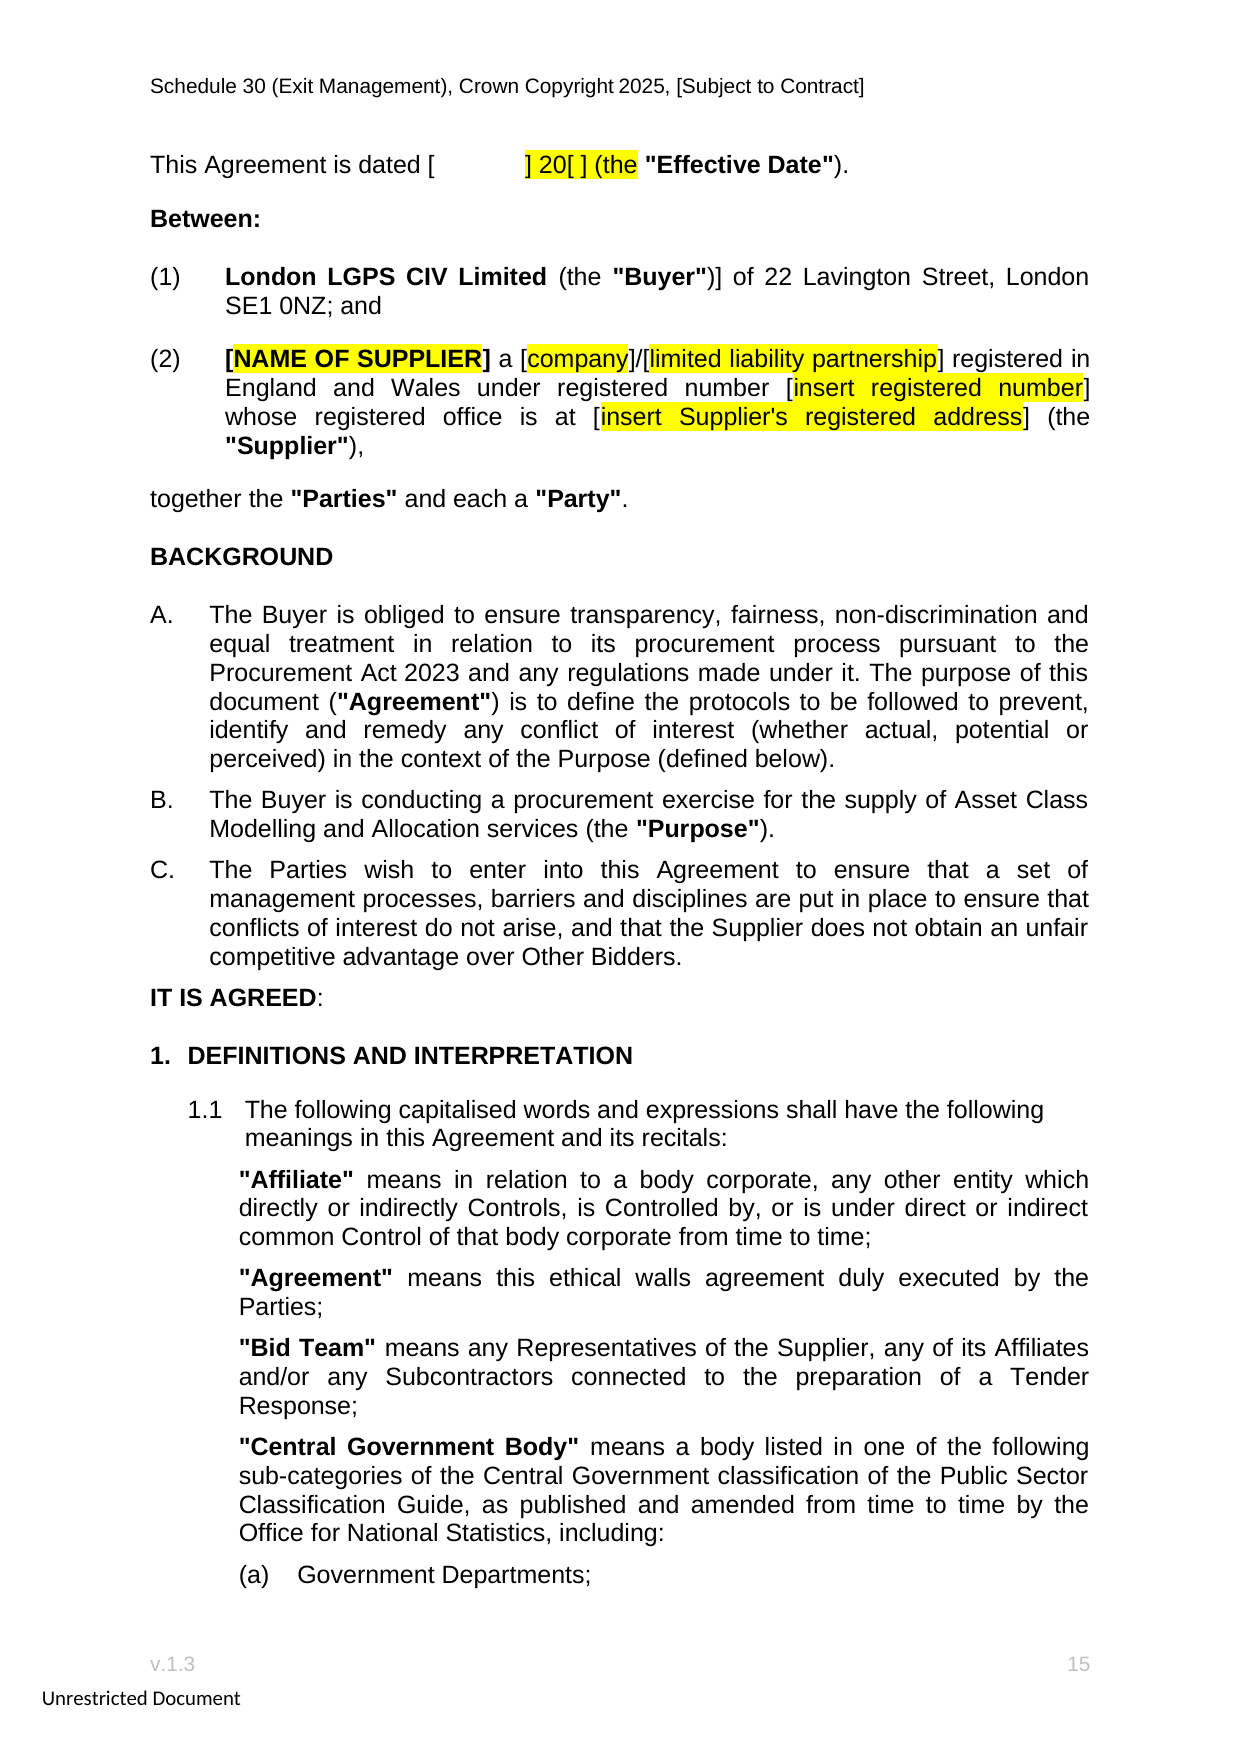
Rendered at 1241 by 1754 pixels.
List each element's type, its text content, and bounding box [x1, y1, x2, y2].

text "Central Government Body" means a body listed in one of the following sub-categories of the Central Government classification of the Public Sector Classification Guide, as published and amended from time to time by the Office for National Statistics, including: [238, 1432, 1090, 1547]
text "Affiliate" means in relation to a body corporate, any other entity which directly or indirectly Controls, is Controlled by, or is under direct or indirect common Control of that body corporate from time to time; [238, 1165, 1090, 1251]
text "Bid Team" means any Representatives of the Supplier, any of its Affiliates and/or any Subcontractors connected to the preparation of a Tender Response; [238, 1333, 1090, 1420]
list The Parties wish to enter into this Agreement to ensure that a set of management processes, barriers and disciplines are put in place to ensure that conflicts of interest do not arise, and that the Supplier does not obtain an unfair competitive advantage over Other Bidders. [150, 855, 1090, 970]
list The Buyer is obliged to ensure transparency, fairness, non-discrimination and equal treatment in relation to its procurement process pursuant to the Procurement Act 2023 and any regulations made under it. The purpose of this document ("Agreement") is to define the protocols to be followed to prevent, identify and remedy any conflict of interest (whether actual, potential or perceived) in the context of the Purpose (defined below). [150, 600, 1090, 773]
text Between: [150, 204, 1090, 233]
list London LGPS CIV Limited (the "Buyer")] of 22 Lavington Street, London SE1 0NZ; and [150, 262, 1090, 319]
text together the "Parties" and each a "Party". [150, 484, 1090, 513]
text "Agreement" means this ethical walls agreement duly executed by the Parties; [238, 1263, 1090, 1321]
text This Agreement is dated [ ] 20[ ] (the "Effective Date"). [150, 150, 525, 179]
text IT IS AGREED: [150, 983, 1090, 1012]
text BACKGROUND [150, 542, 1090, 571]
text This Agreement is dated [ ] 20[ ] (the "Effective Date"). [638, 150, 1090, 179]
text Government Departments; [238, 1560, 1090, 1588]
text The following capitalised words and expressions shall have the following meanings in this Agreement and its recitals: [187, 1095, 1090, 1152]
list The Buyer is conducting a procurement exercise for the supply of Asset Class Modelling and Allocation services (the "Purpose"). [150, 785, 1090, 843]
subtitle DEFINITIONS AND INTERPRETATION [150, 1041, 1090, 1070]
list [NAME OF SUPPLIER] a [company]/[limited liability partnership] registered in England and Wales under registered number [insert registered number] whose registered office is at [insert Supplier's registered address] (the "Supplier"), [150, 344, 1090, 459]
